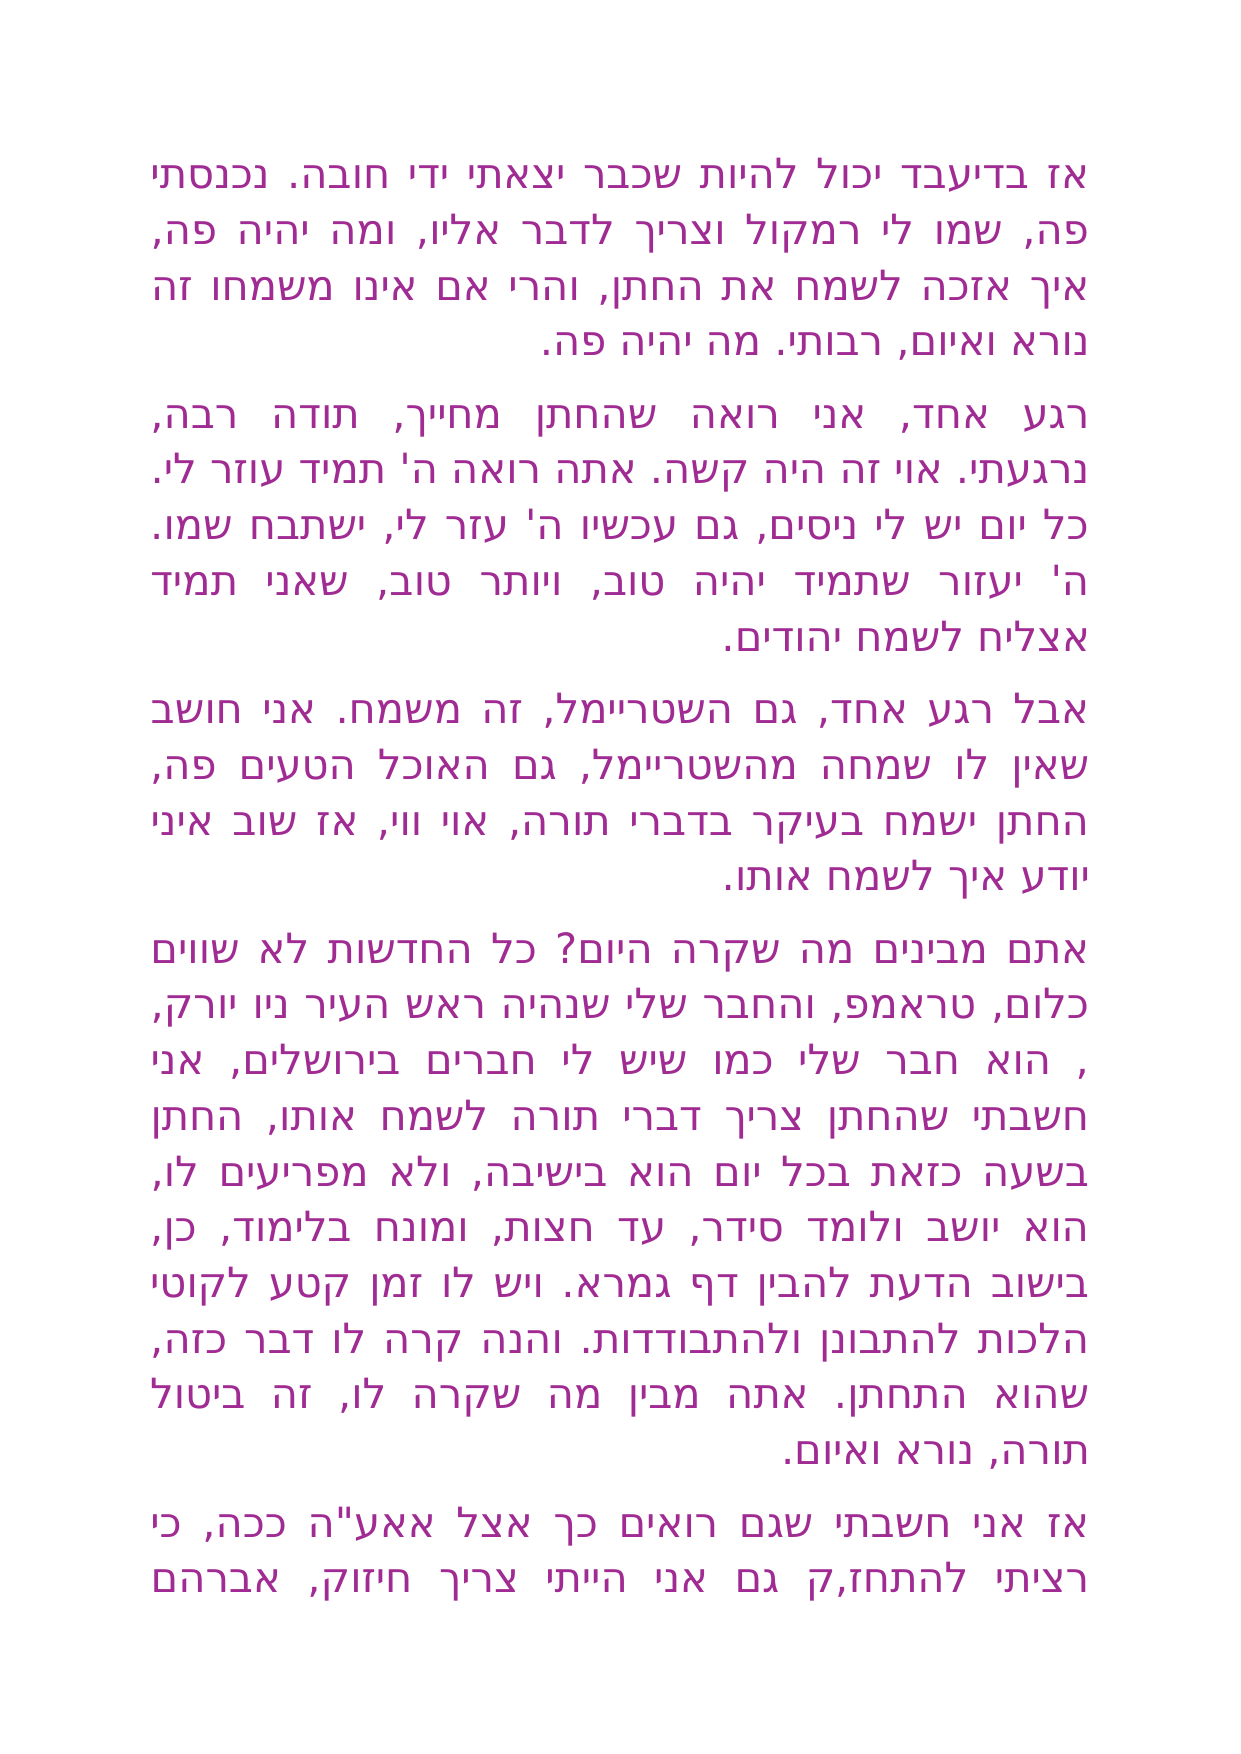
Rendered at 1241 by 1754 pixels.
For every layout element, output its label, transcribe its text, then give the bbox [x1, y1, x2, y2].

text אבל רגע אחד, גם השטריימל, זה משמח. אני חושב שאין לו שמחה מהשטריימל, גם האוכל הטעים פה, החתן ישמח בעיקר בדברי תורה, אוי ווי, אז שוב איני יודע איך לשמח אותו. [150, 685, 1090, 901]
text אתם מבינים מה שקרה היום? כל החדשות לא שווים כלום, טראמפ, והחבר שלי שנהיה ראש העיר ניו יורק, , הוא חבר שלי כמו שיש לי חברים בירושלים, אני חשבתי שהחתן צריך דברי תורה לשמח אותו, החתן בשעה כזאת בכל יום הוא בישיבה, ולא מפריעים לו, הוא יושב ולומד סידר, עד חצות, ומונח בלימוד, כן, בישוב הדעת להבין דף גמרא. ויש לו זמן קטע לקוטי הלכות להתבונן ולהתבודדות. והנה קרה לו דבר כזה, שהוא התחתן. אתה מבין מה שקרה לו, זה ביטול תורה, נורא ואיום. [150, 924, 1090, 1474]
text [150, 1498, 1090, 1603]
text רגע אחד, אני רואה שהחתן מחייך, תודה רבה, נרגעתי. אוי זה היה קשה. אתה רואה ה' תמיד עוזר לי. כל יום יש לי ניסים, גם עכשיו ה' עזר לי, ישתבח שמו. ה' יעזור שתמיד יהיה טוב, ויותר טוב, שאני תמיד אצליח לשמח יהודים. [150, 389, 1090, 661]
text אז בדיעבד יכול להיות שכבר יצאתי ידי חובה. נכנסתי פה, שמו לי רמקול וצריך לדבר אליו, ומה יהיה פה, איך אזכה לשמח את החתן, והרי אם אינו משמחו זה נורא ואיום, רבותי. מה יהיה פה. [150, 150, 1090, 366]
